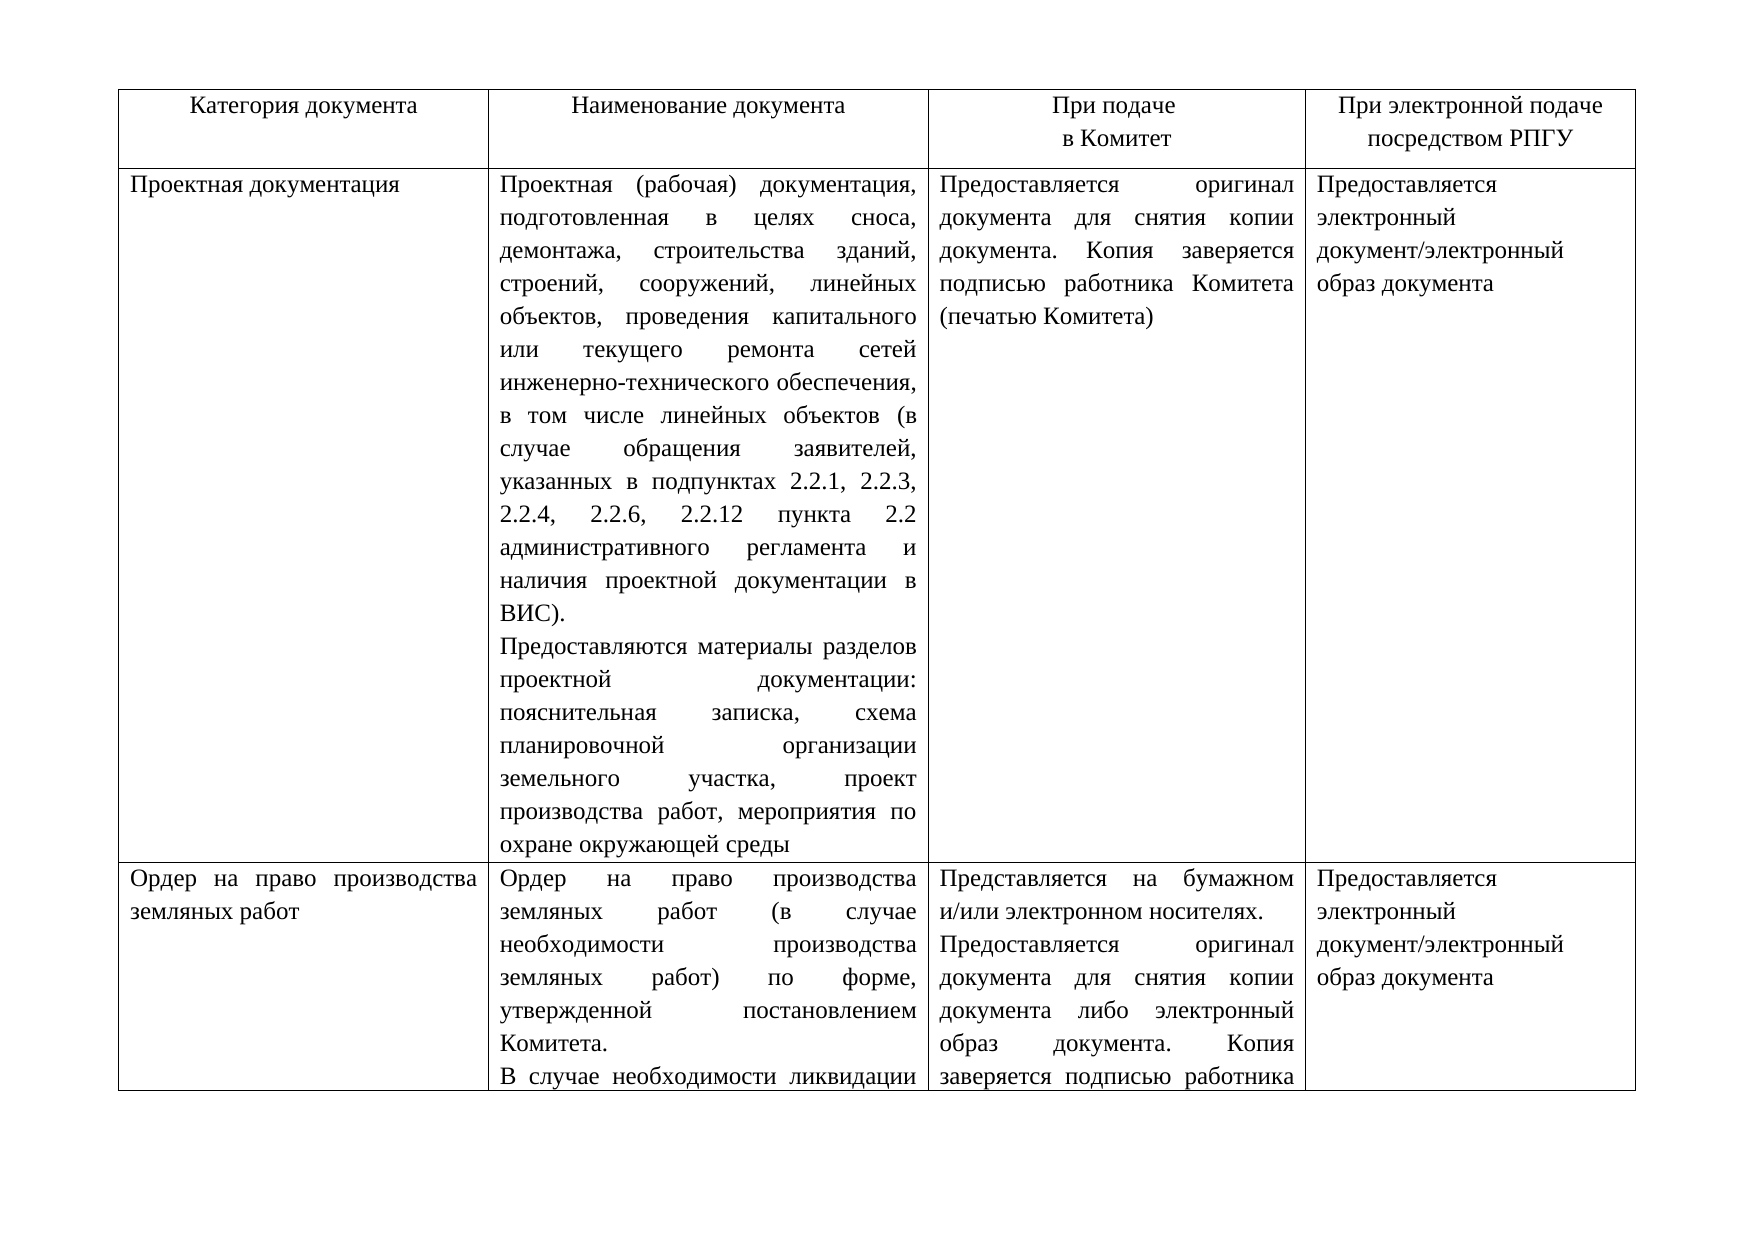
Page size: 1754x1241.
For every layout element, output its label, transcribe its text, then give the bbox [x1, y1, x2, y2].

table_cell Проектная (рабочая) документация, подготовленная в целях сноса, демонтажа, строительства зданий, строений, сооружений, линейных объектов, проведения капитального или текущего ремонта сетей инженерно-технического обеспечения, в том числе линейных объектов (в случае обращения заявителей, указанных в подпунктах 2.2.1, 2.2.3, 2.2.4, 2.2.6, 2.2.12 пункта 2.2 административного регламента и наличия проектной документации в ВИС). Предоставляются материалы разделов проектной документации: пояснительная записка, схема планировочной организации земельного участка, проект производства работ, мероприятия по охране окружающей среды [489, 169, 928, 862]
table_header При подаче в Комитет [929, 90, 1305, 168]
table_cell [929, 169, 1305, 862]
table_header Категория документа [119, 90, 488, 168]
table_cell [119, 863, 488, 1089]
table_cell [929, 863, 1305, 1089]
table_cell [489, 863, 928, 1089]
table_header Наименование документа [489, 90, 928, 168]
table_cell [1306, 863, 1635, 1089]
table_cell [1306, 169, 1635, 862]
table_header При электронной подаче посредством РПГУ [1306, 90, 1635, 168]
table_cell Проектная документация [119, 169, 488, 862]
